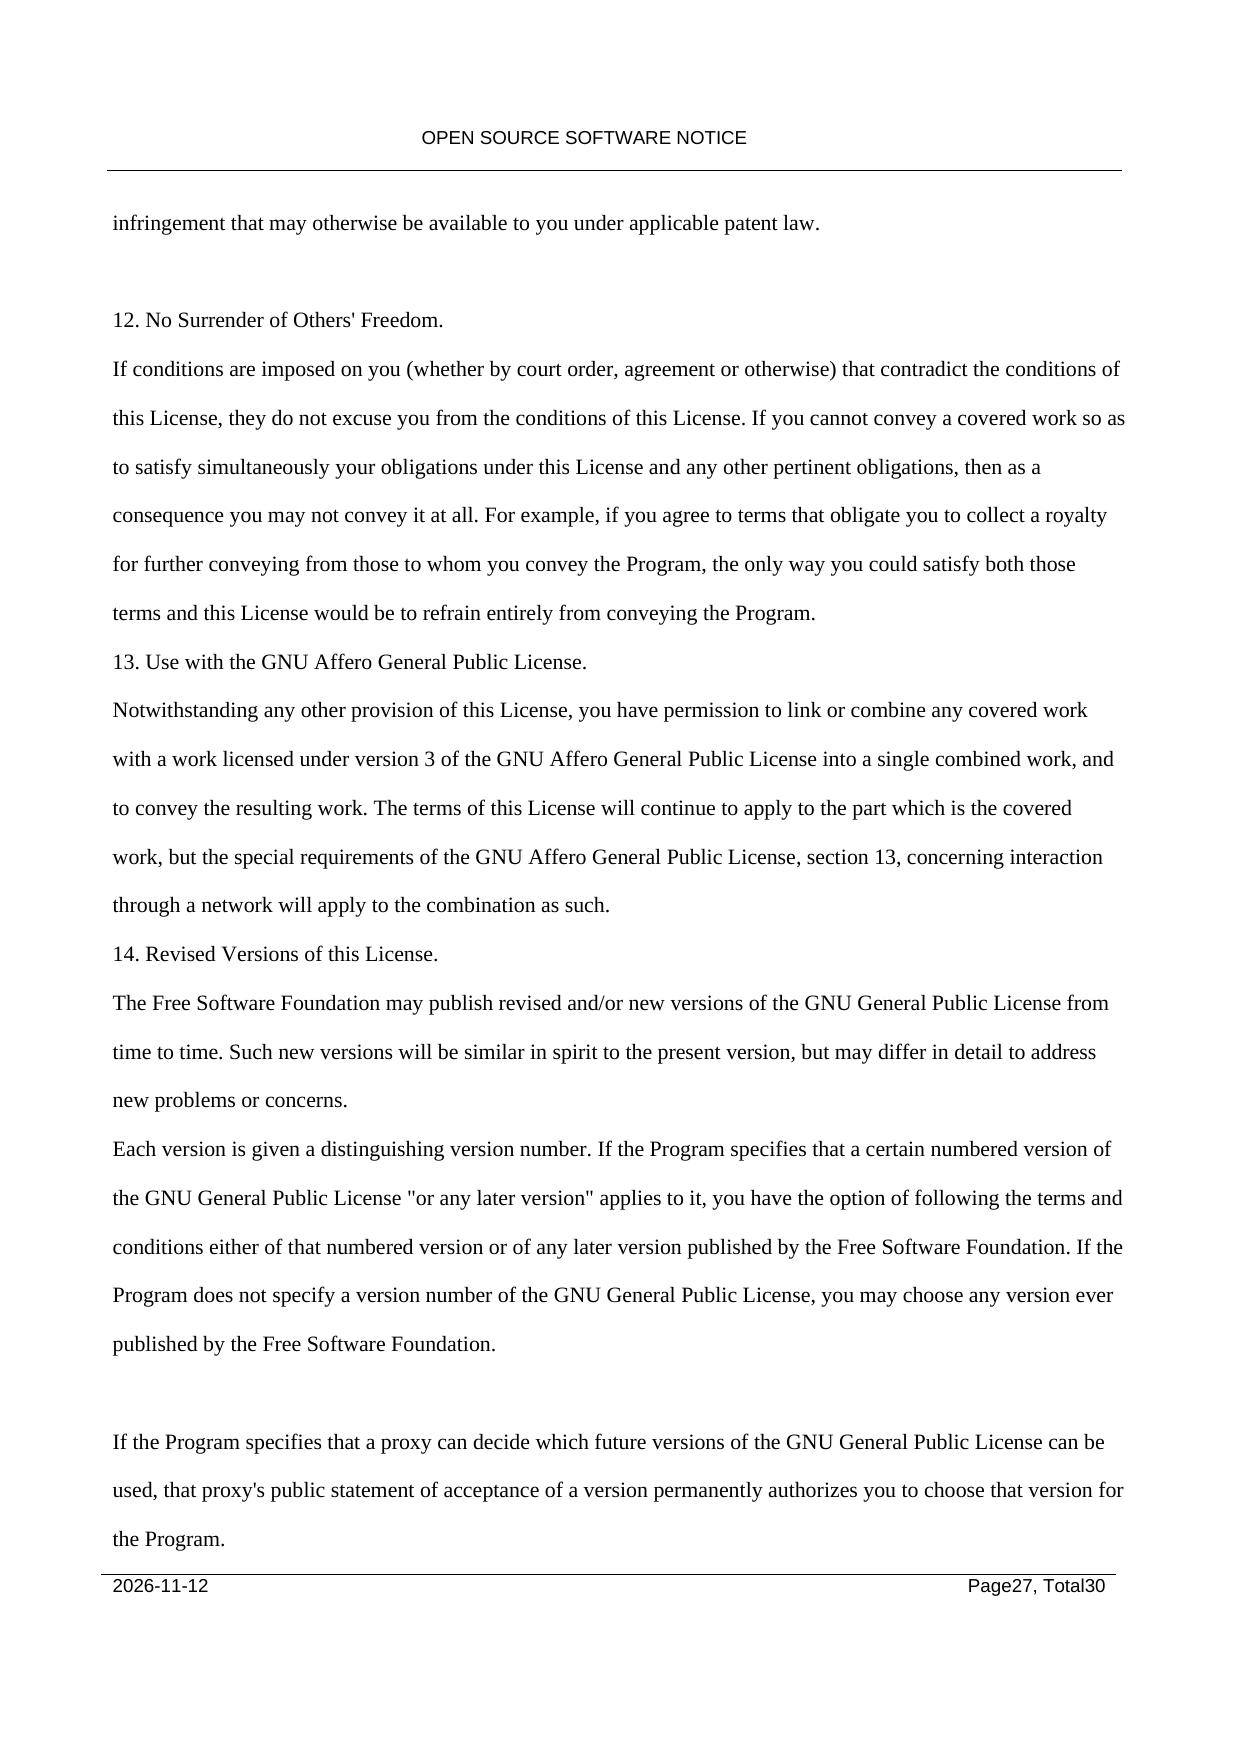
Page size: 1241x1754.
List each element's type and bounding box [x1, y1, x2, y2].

text [112, 206, 1128, 1555]
